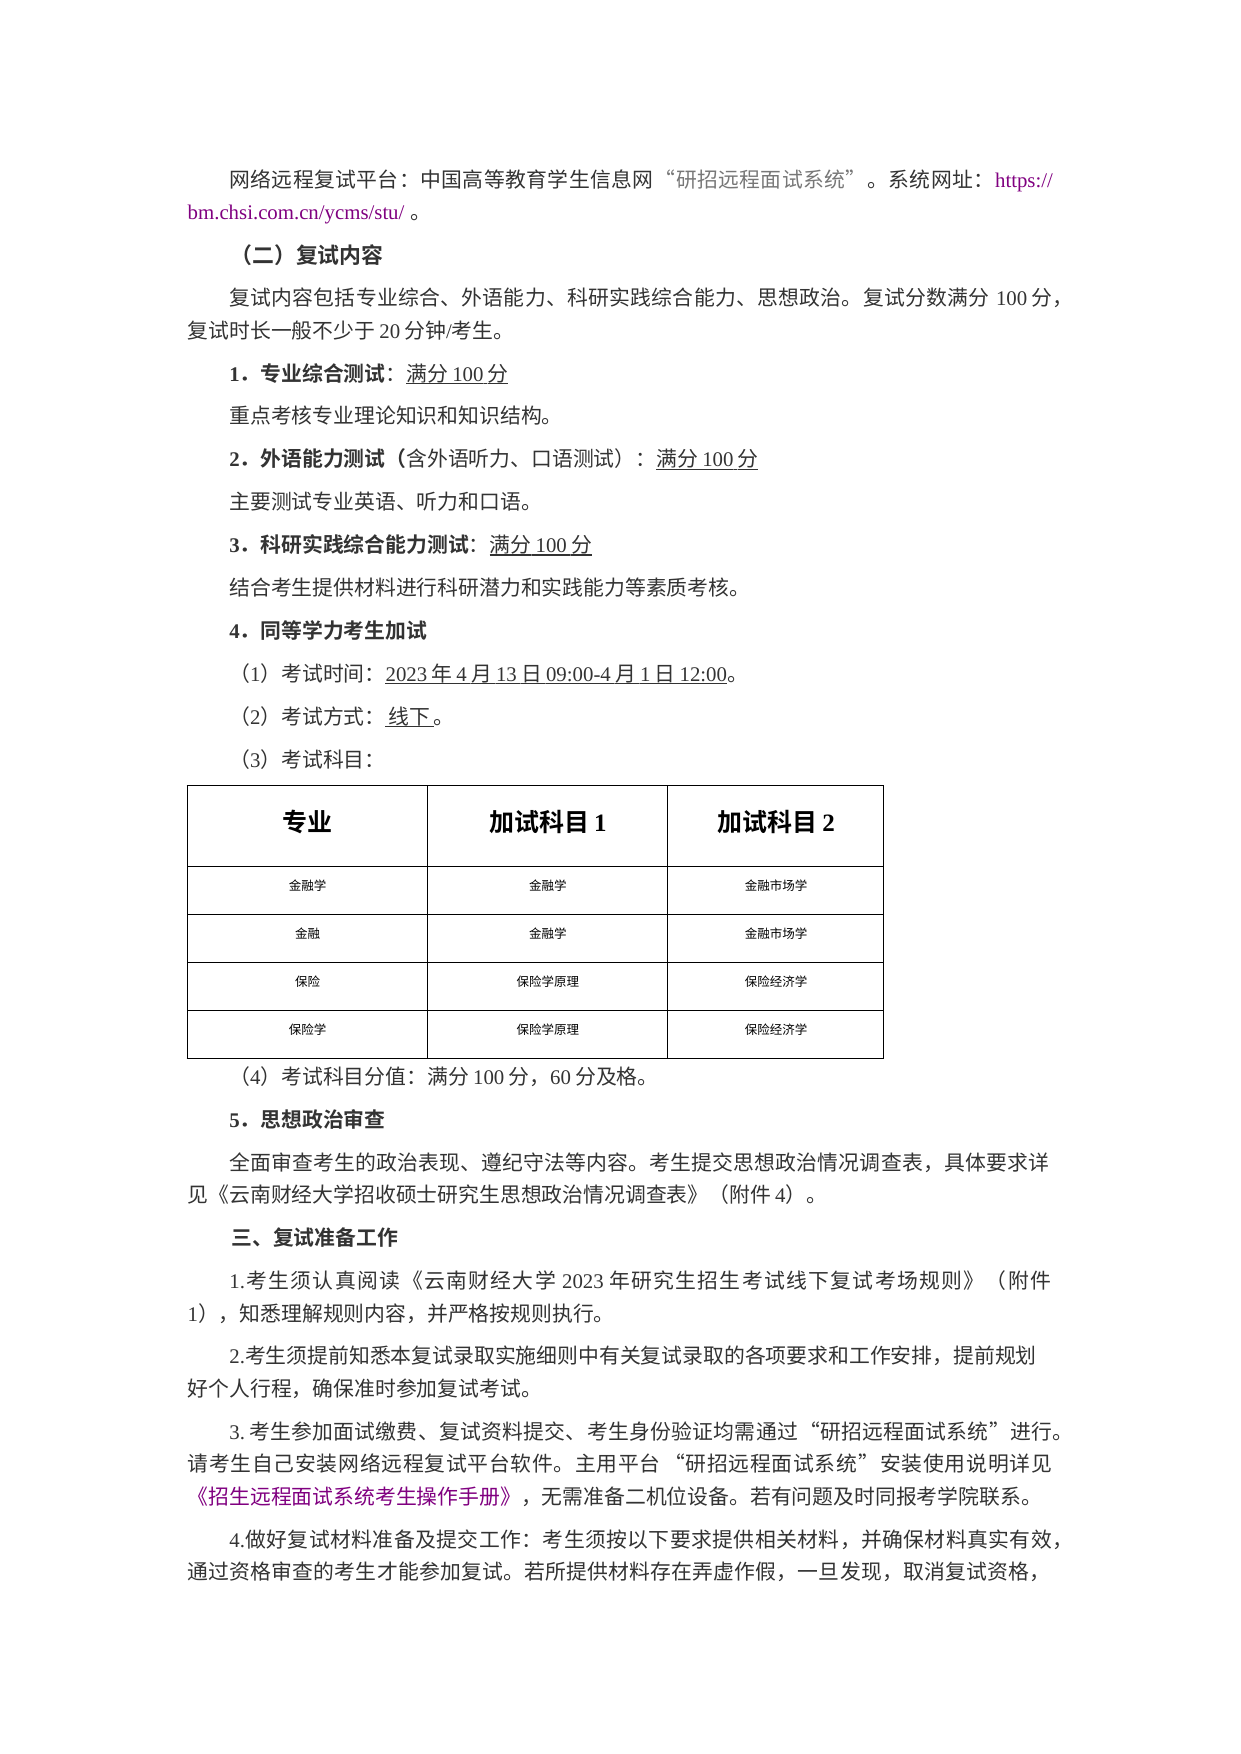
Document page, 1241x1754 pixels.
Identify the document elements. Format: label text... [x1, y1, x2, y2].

text 1．专业综合测试：满分100分 [187, 356, 1053, 388]
table_header 加试科目1 [428, 786, 667, 866]
table_cell 保险经济学 [668, 963, 883, 1010]
text 重点考核专业理论知识和知识结构。 [187, 399, 1053, 431]
text 复试内容包括专业综合、外语能力、科研实践综合能力、思想政治。复试分数满分100分，复试时长一般不少于20分钟/考生。 [187, 280, 1053, 345]
table_cell 保险学原理 [428, 963, 667, 1010]
table_header 专业 [188, 786, 427, 866]
table_cell 金融市场学 [668, 867, 883, 914]
text 2．外语能力测试（含外语听力、口语测试）：满分100分 [187, 442, 1053, 474]
text （二）复试内容 [187, 237, 1053, 270]
table_header 加试科目2 [668, 786, 883, 866]
table_cell 保险 [188, 963, 427, 1010]
text 主要测试专业英语、听力和口语。 [187, 484, 1053, 517]
table_cell 金融学 [188, 867, 427, 914]
text 全面审查考生的政治表现、遵纪守法等内容。考生提交思想政治情况调查表，具体要求详见《云南财经大学招收硕士研究生思想政治情况调查表》（附件4）。 [187, 1145, 1053, 1210]
text （1）考试时间：2023年4月13日09:00-4月1日12:00。 [187, 656, 1053, 689]
table_cell 金融学 [428, 867, 667, 914]
text 5．思想政治审查 [187, 1102, 1053, 1134]
table_cell 保险学原理 [428, 1011, 667, 1058]
text 网络远程复试平台：中国高等教育学生信息网“研招远程面试系统”。系统网址：https://bm.chsi.com.cn/ycms/stu/ 。 [187, 162, 1053, 227]
text 3. 考生参加面试缴费、复试资料提交、考生身份验证均需通过“研招远程面试系统”进行。请考生自己安装网络远程复试平台软件。主用平台“研招远程面试系统”安装使用说明详见《招生远程面试系统考生操作手册》，无需准备二机位设备。若有问题及时同报考学院联系。 [187, 1414, 1053, 1512]
text （2）考试方式： 线下 。 [187, 699, 1053, 732]
table_cell 保险经济学 [668, 1011, 883, 1058]
text 3．科研实践综合能力测试：满分100分 [187, 527, 1053, 560]
table_cell 金融市场学 [668, 915, 883, 962]
text 1.考生须认真阅读《云南财经大学2023年研究生招生考试线下复试考场规则》（附件1），知悉理解规则内容，并严格按规则执行。 [187, 1263, 1053, 1328]
text 4．同等学力考生加试 [187, 613, 1053, 646]
text 三、复试准备工作 [187, 1220, 1053, 1253]
table_cell 金融学 [428, 915, 667, 962]
text 2.考生须提前知悉本复试录取实施细则中有关复试录取的各项要求和工作安排，提前规划好个人行程，确保准时参加复试考试。 [187, 1339, 1053, 1404]
table_cell 金融 [188, 915, 427, 962]
text 结合考生提供材料进行科研潜力和实践能力等素质考核。 [187, 570, 1053, 603]
text （3）考试科目： [187, 742, 1053, 774]
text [187, 1522, 1053, 1587]
text （4）考试科目分值：满分100分，60分及格。 [187, 1059, 1053, 1092]
table_cell 保险学 [188, 1011, 427, 1058]
